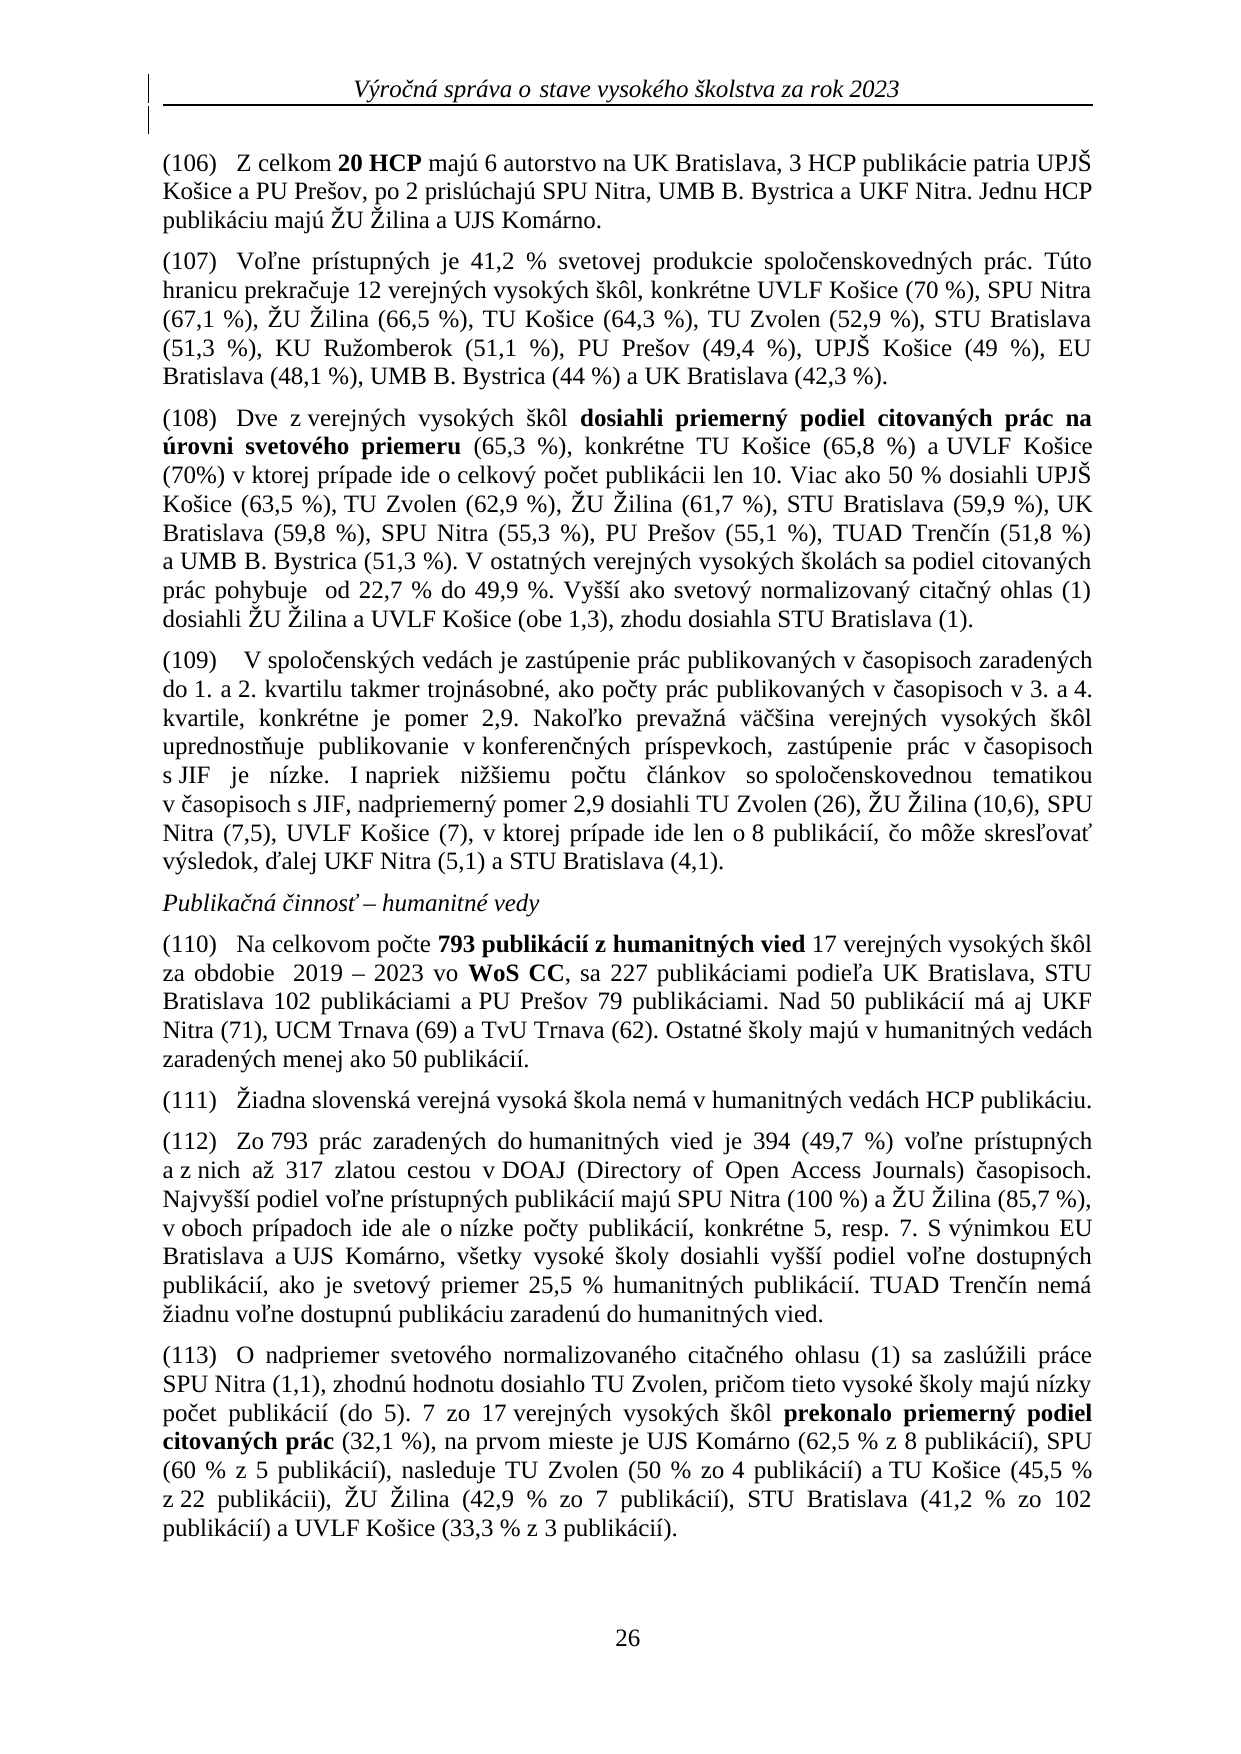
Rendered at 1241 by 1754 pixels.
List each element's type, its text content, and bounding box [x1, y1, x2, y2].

text Voľne prístupných je 41,2 % svetovej produkcie spoločenskovedných prác. Túto hranicu prekračuje 12 verejných vysokých škôl, konkrétne UVLF Košice (70 %), SPU Nitra (67,1 %), ŽU Žilina (66,5 %), TU Košice (64,3 %), TU Zvolen (52,9 %), STU Bratislava (51,3 %), KU Ružomberok (51,1 %), PU Prešov (49,4 %), UPJŠ Košice (49 %), EU Bratislava (48,1 %), UMB B. Bystrica (44 %) a UK Bratislava (42,3 %). [162, 246, 1093, 390]
text V spoločenských vedách je zastúpenie prác publikovaných v časopisoch zaradených do 1. a 2. kvartilu takmer trojnásobné, ako počty prác publikovaných v časopisoch v 3. a 4. kvartile, konkrétne je pomer 2,9. Nakoľko prevažná väčšina verejných vysokých škôl uprednostňuje publikovanie v konferenčných príspevkoch, zastúpenie prác v časopisoch s JIF je nízke. I napriek nižšiemu počtu článkov so spoločenskovednou tematikou v časopisoch s JIF, nadpriemerný pomer 2,9 dosiahli TU Zvolen (26), ŽU Žilina (10,6), SPU Nitra (7,5), UVLF Košice (7), v ktorej prípade ide len o 8 publikácií, čo môže skresľovať výsledok, ďalej UKF Nitra (5,1) a STU Bratislava (4,1). [162, 645, 1093, 875]
text Z celkom 20 HCP majú 6 autorstvo na UK Bratislava, 3 HCP publikácie patria UPJŠ Košice a PU Prešov, po 2 prislúchajú SPU Nitra, UMB B. Bystrica a UKF Nitra. Jednu HCP publikáciu majú ŽU Žilina a UJS Komárno. [162, 148, 1093, 234]
text Žiadna slovenská verejná vysoká škola nemá v humanitných vedách HCP publikáciu. [162, 1085, 1093, 1114]
subtitle Publikačná činnosť – humanitné vedy [162, 888, 1093, 916]
text O nadpriemer svetového normalizovaného citačného ohlasu (1) sa zaslúžili práce SPU Nitra (1,1), zhodnú hodnotu dosiahlo TU Zvolen, pričom tieto vysoké školy majú nízky počet publikácií (do 5). 7 zo 17 verejných vysokých škôl prekonalo priemerný podiel citovaných prác (32,1 %), na prvom mieste je UJS Komárno (62,5 % z 8 publikácií), SPU (60 % z 5 publikácií), nasleduje TU Zvolen (50 % zo 4 publikácií) a TU Košice (45,5 % z 22 publikácii), ŽU Žilina (42,9 % zo 7 publikácií), STU Bratislava (41,2 % zo 102 publikácií) a UVLF Košice (33,3 % z 3 publikácií). [162, 1340, 1093, 1541]
text Dve z verejných vysokých škôl dosiahli priemerný podiel citovaných prác na úrovni svetového priemeru (65,3 %), konkrétne TU Košice (65,8 %) a UVLF Košice (70%) v ktorej prípade ide o celkový počet publikácii len 10. Viac ako 50 % dosiahli UPJŠ Košice (63,5 %), TU Zvolen (62,9 %), ŽU Žilina (61,7 %), STU Bratislava (59,9 %), UK Bratislava (59,8 %), SPU Nitra (55,3 %), PU Prešov (55,1 %), TUAD Trenčín (51,8 %) a UMB B. Bystrica (51,3 %). V ostatných verejných vysokých školách sa podiel citovaných prác pohybuje od 22,7 % do 49,9 %. Vyšší ako svetový normalizovaný citačný ohlas (1) dosiahli ŽU Žilina a UVLF Košice (obe 1,3), zhodu dosiahla STU Bratislava (1). [162, 403, 1093, 633]
text Na celkovom počte 793 publikácií z humanitných vied 17 verejných vysokých škôl za obdobie 2019 – 2023 vo WoS CC, sa 227 publikáciami podieľa UK Bratislava, STU Bratislava 102 publikáciami a PU Prešov 79 publikáciami. Nad 50 publikácií má aj UKF Nitra (71), UCM Trnava (69) a TvU Trnava (62). Ostatné školy majú v humanitných vedách zaradených menej ako 50 publikácií. [162, 929, 1093, 1073]
text Zo 793 prác zaradených do humanitných vied je 394 (49,7 %) voľne prístupných a z nich až 317 zlatou cestou v DOAJ (Directory of Open Access Journals) časopisoch. Najvyšší podiel voľne prístupných publikácií majú SPU Nitra (100 %) a ŽU Žilina (85,7 %), v oboch prípadoch ide ale o nízke počty publikácií, konkrétne 5, resp. 7. S výnimkou EU Bratislava a UJS Komárno, všetky vysoké školy dosiahli vyšší podiel voľne dostupných publikácií, ako je svetový priemer 25,5 % humanitných publikácií. TUAD Trenčín nemá žiadnu voľne dostupnú publikáciu zaradenú do humanitných vied. [162, 1126, 1093, 1328]
